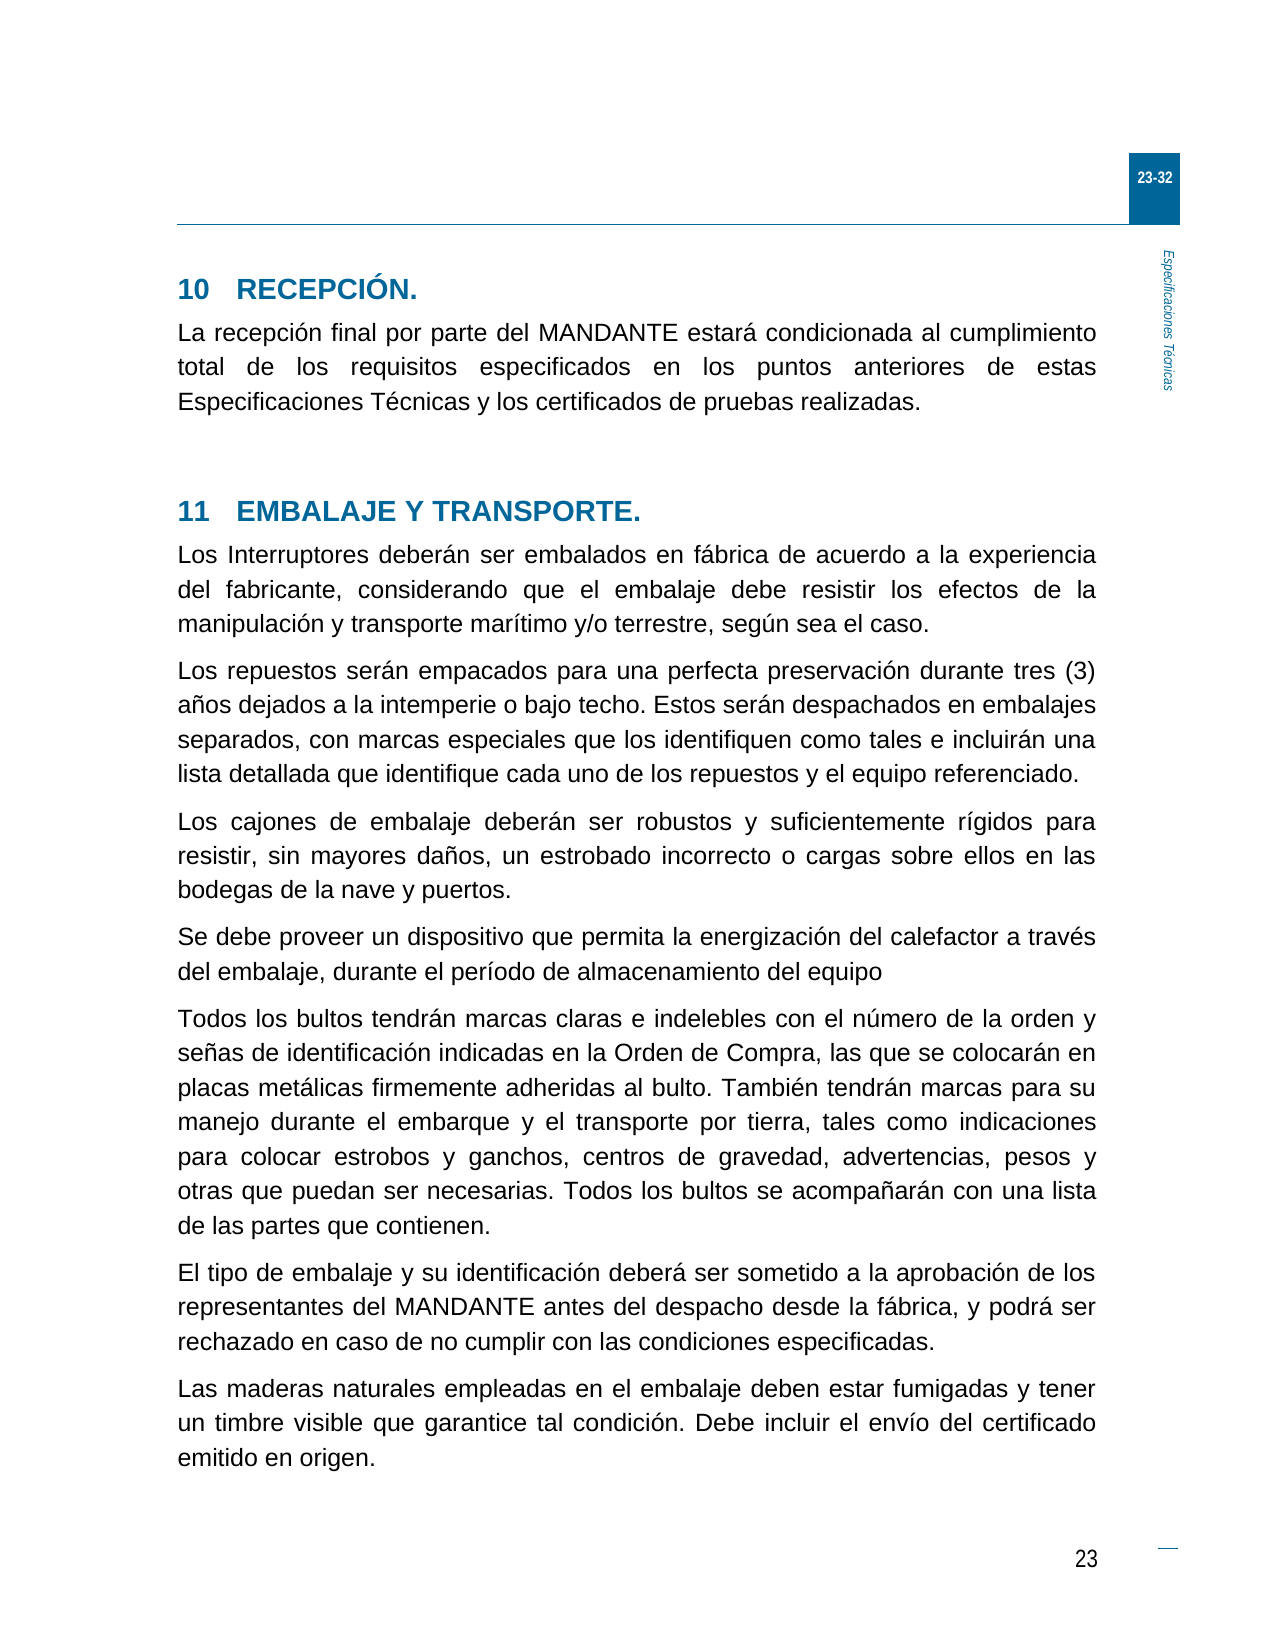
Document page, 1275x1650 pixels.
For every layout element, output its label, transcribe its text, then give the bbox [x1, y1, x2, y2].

text Los repuestos serán empacados para una perfecta preservación durante tres (3) años dejados a la intemperie o bajo techo. Estos serán despachados en embalajes separados, con marcas especiales que los identifiquen como tales e incluirán una lista detallada que identifique cada uno de los repuestos y el equipo referenciado. [177, 656, 1098, 788]
text El tipo de embalaje y su identificación deberá ser sometido a la aprobación de los representantes del MANDANTE antes del despacho desde la fábrica, y podrá ser rechazado en caso de no cumplir con las condiciones especificadas. [177, 1258, 1098, 1355]
text Los cajones de embalaje deberán ser robustos y suficientemente rígidos para resistir, sin mayores daños, un estrobado incorrecto o cargas sobre ellos en las bodegas de la nave y puertos. [177, 806, 1098, 904]
subtitle EMBALAJE Y TRANSPORTE. [177, 494, 1098, 528]
subtitle RECEPCIÓN. [177, 272, 1098, 305]
text Todos los bultos tendrán marcas claras e indelebles con el número de la orden y señas de identificación indicadas en de Compra, las que se colocarán en placas metálicas firmemente adheridas al bulto. También tendrán marcas para su manejo durante el embarque y el transporte por tierra, tales como indicaciones para colocar estrobos y ganchos, centros de gravedad, advertencias, pesos y otras que puedan ser necesarias. Todos los bultos se acompañarán con una lista de las partes que contienen. [177, 1004, 1098, 1239]
text La recepción final por parte del MANDANTE estará condicionada al cumplimiento total de los requisitos especificados en los puntos anteriores de estas Especificaciones Técnicas y los certificados de pruebas realizadas. [177, 318, 1098, 415]
text Las maderas naturales empleadas en el embalaje deben estar fumigadas y tener un timbre visible que garantice tal condición. Debe incluir el envío del certificado emitido en origen. [177, 1374, 1098, 1471]
text Se debe proveer un dispositivo que permita la energización del calefactor a través del embalaje, durante el período de almacenamiento del equipo [177, 922, 1098, 986]
text Los Interruptores deberán ser embalados en fábrica de acuerdo a la experiencia del fabricante, considerando que el embalaje debe resistir los efectos de la manipulación y transporte marítimo y/o terrestre, según sea el caso. [177, 540, 1098, 638]
